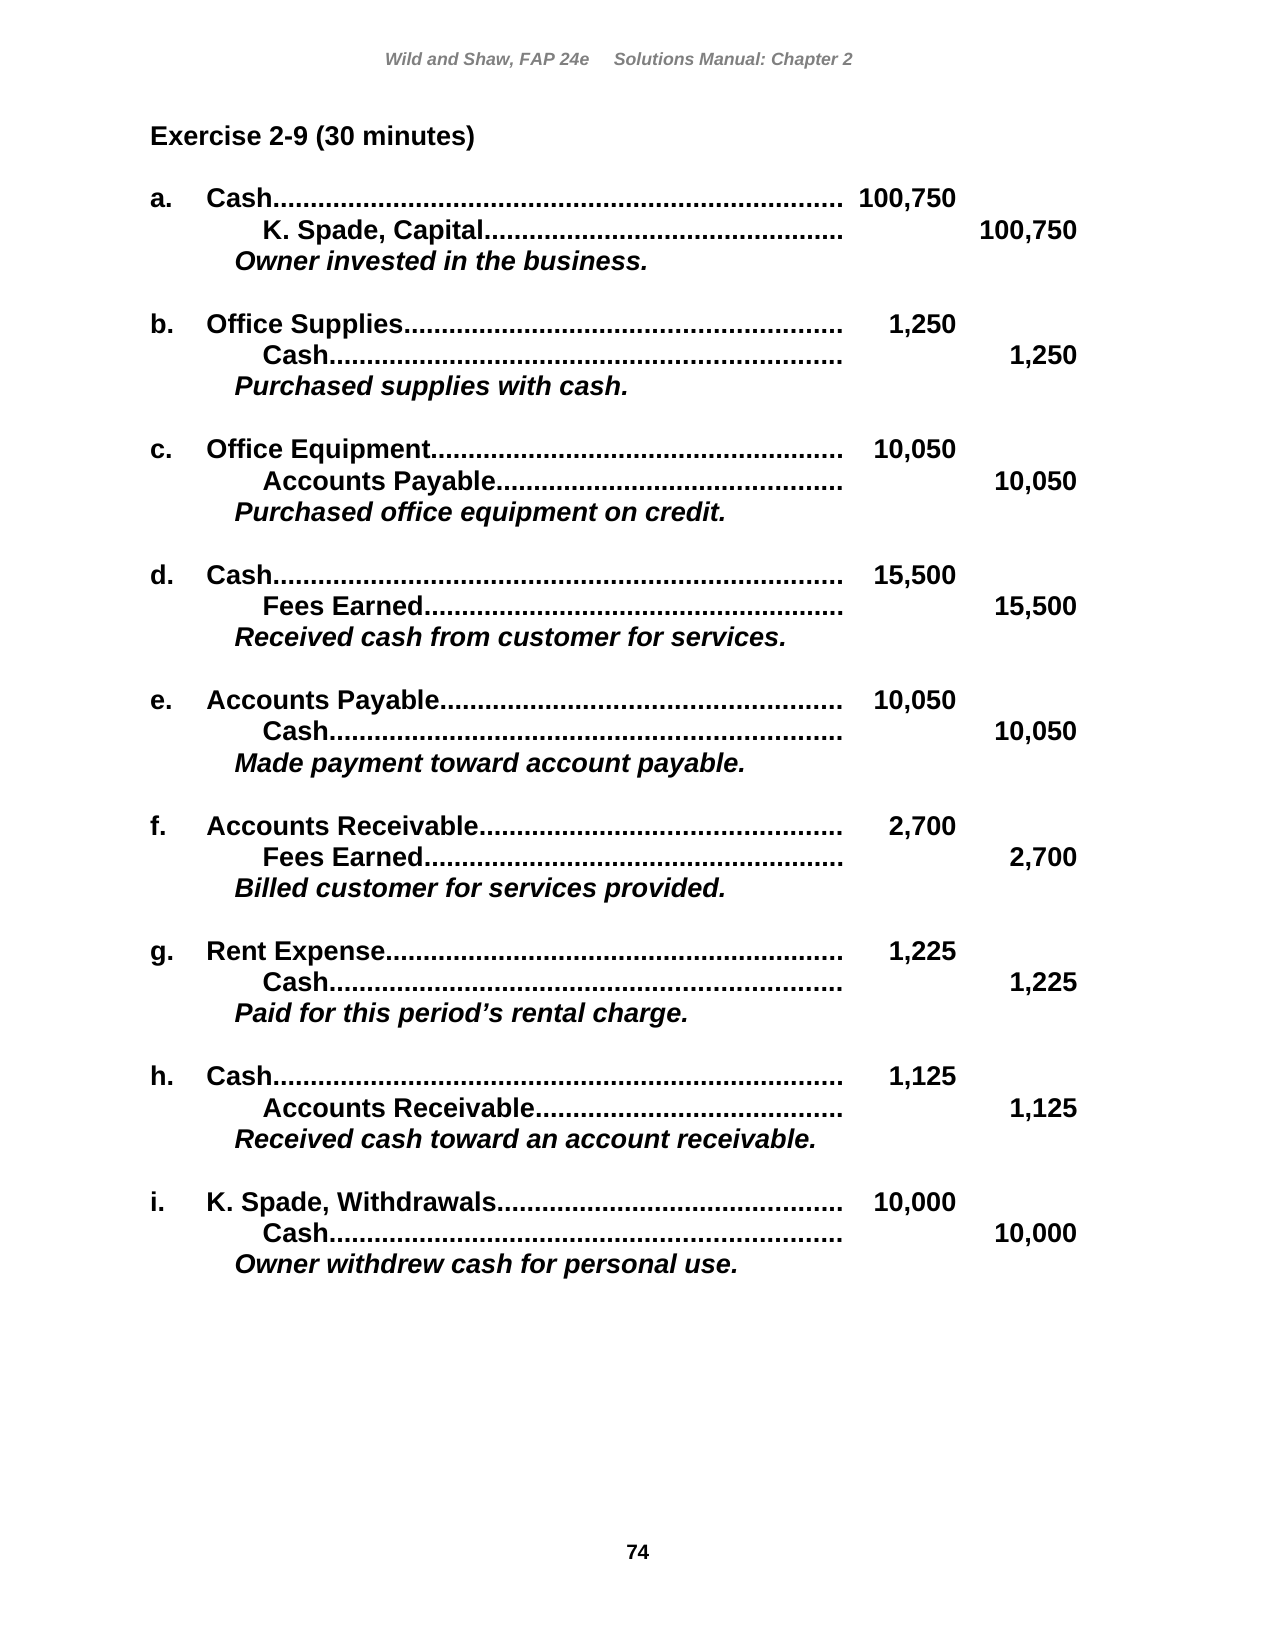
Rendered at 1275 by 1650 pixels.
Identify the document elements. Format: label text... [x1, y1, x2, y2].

text Exercise 2-9 (30 minutes) [150, 120, 1125, 151]
text e. Accounts Payable 10,050 [150, 684, 1125, 715]
text K. Spade, Capital 100,750 [150, 214, 1125, 245]
text Purchased office equipment on credit. [150, 496, 825, 527]
text b. Office Supplies 1,250 [150, 308, 1125, 339]
text Owner invested in the business. [150, 245, 1106, 276]
text Fees Earned 15,500 [150, 590, 1125, 621]
text h. Cash 1,125 [150, 1060, 1125, 1092]
text Billed customer for services provided. [150, 872, 850, 903]
text Cash 10,000 [150, 1217, 1125, 1248]
text Accounts Receivable 1,125 [150, 1092, 1125, 1123]
text f. Accounts Receivable 2,700 [150, 809, 1125, 841]
text Fees Earned 2,700 [150, 841, 1125, 872]
text Cash 10,050 [150, 715, 1125, 747]
text c. Office Equipment 10,050 [150, 433, 1125, 464]
text Made payment toward account payable. [150, 747, 758, 778]
text d. Cash 15,500 [150, 559, 1125, 590]
text a. Cash 100,750 [150, 182, 1125, 214]
text Received cash toward an account receivable. [150, 1123, 850, 1154]
text Received cash from customer for services. [150, 621, 850, 652]
text Cash 1,250 [150, 339, 1125, 370]
text Owner withdrew cash for personal use. [150, 1248, 758, 1279]
text i. K. Spade, Withdrawals 10,000 [150, 1186, 1125, 1217]
text Paid for this period’s rental charge. [150, 997, 758, 1029]
text Cash 1,225 [150, 966, 1125, 997]
text Accounts Payable 10,050 [150, 464, 1125, 496]
text Purchased supplies with cash. [150, 370, 758, 402]
text g. Rent Expense 1,225 [150, 935, 1125, 966]
